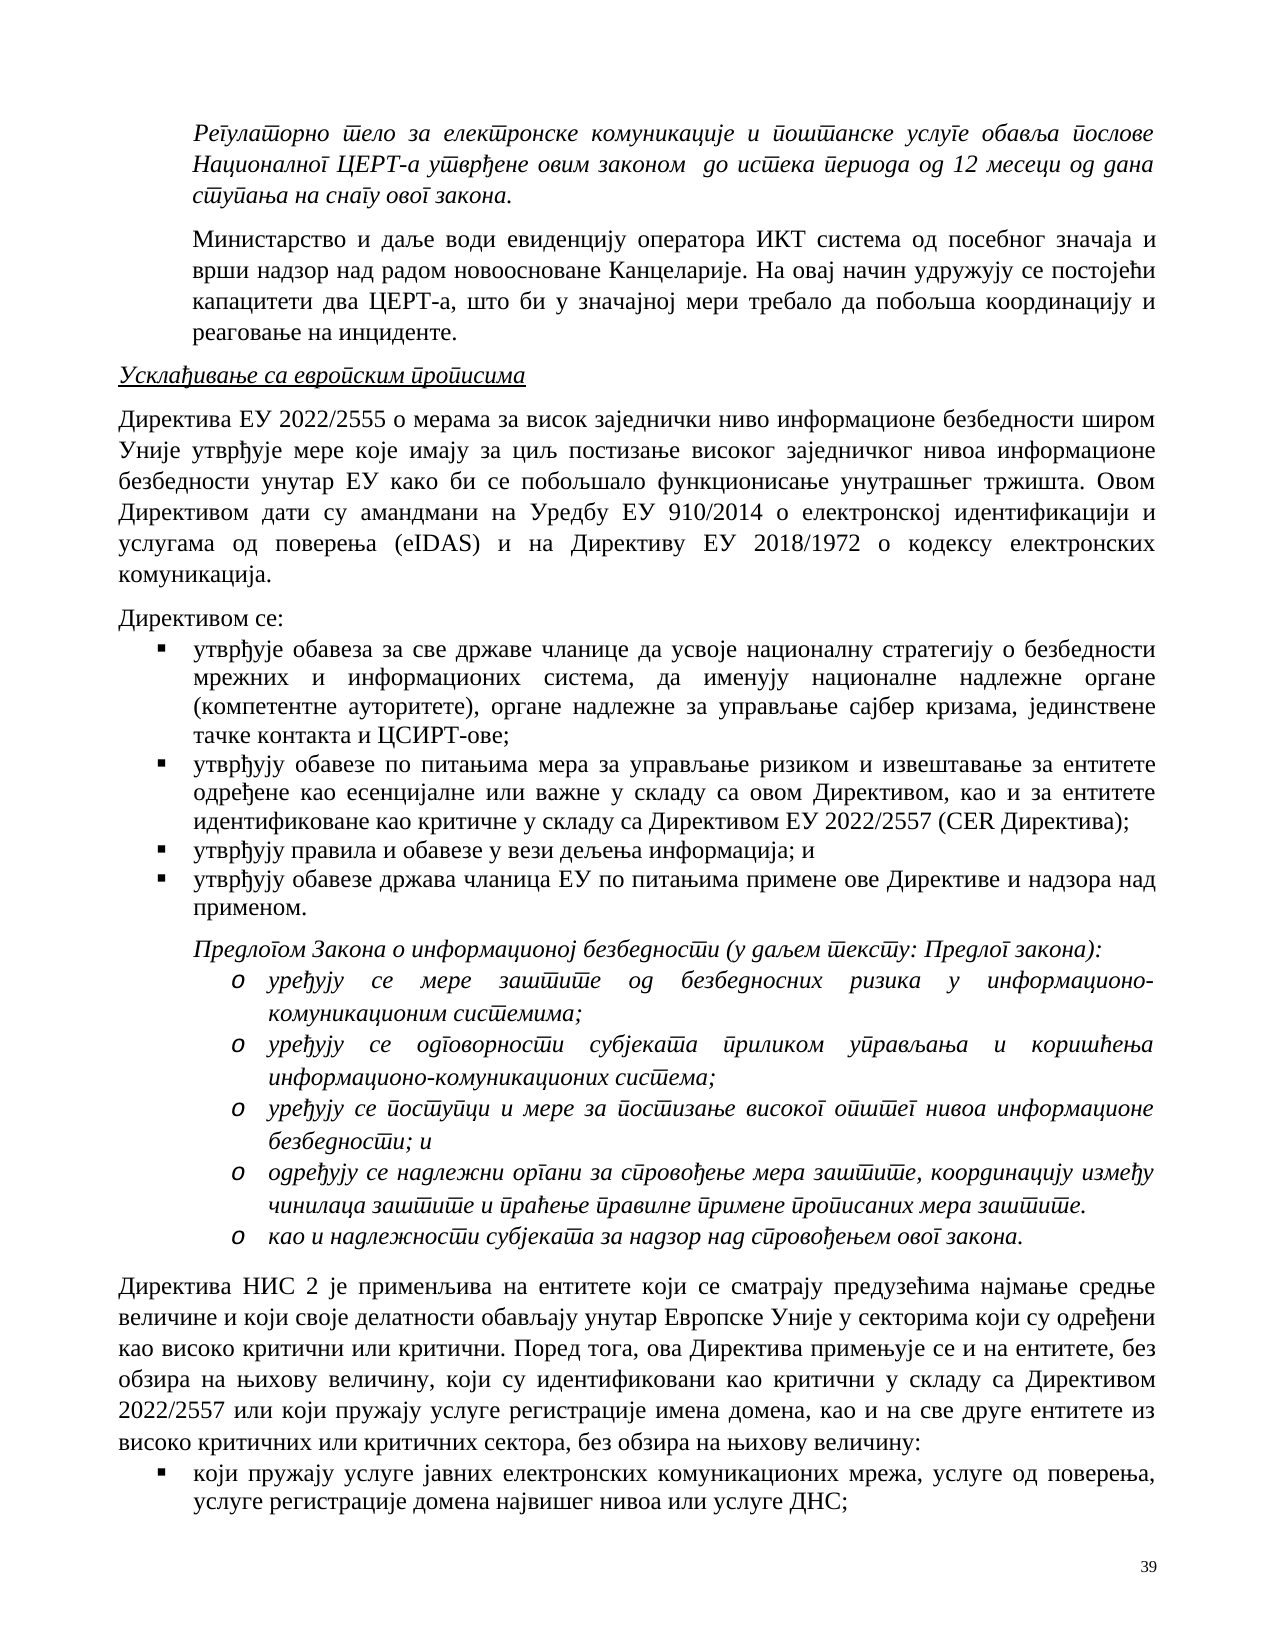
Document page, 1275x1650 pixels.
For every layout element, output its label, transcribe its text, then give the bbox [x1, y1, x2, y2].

list утврђују обавезе по питањима мера за управљање ризиком и извештавање за ентитете одређене као есенцијалне или важне у складу са овом Директивом, као и за ентитете идентификоване као критичне у складу са Директивом ЕУ 2022/2557 (CER Директива); [156, 749, 1157, 835]
list утврђују обавезе држава чланица ЕУ по питањима примене ове Директиве и надзора над применом. [156, 864, 1157, 921]
list уређују се поступци и мере за постизање високог општег нивоа информационе безбедности; и [231, 1093, 1157, 1155]
list утврђују правила и обавезе у вези дељења информација; и [156, 835, 1157, 864]
list одређују се надлежни органи за спровођење мера заштите, координацију између чинилаца заштите и праћење правилне примене прописаних мера заштите. [231, 1157, 1157, 1219]
text Директива НИС 2 је применљива на ентитете који се сматрају предузећима најмање средње величине и који своје делатности обављају унутар Европске Уније у секторима који су одређени као високо критични или критични. Поред тога, ова Директива примењује се и на ентитете, без обзира на њихову величину, који су идентификовани као критични у складу са Директивом 2022/2557 или који пружају услуге регистрације имена домена, као и на све друге ентитете из високо критичних или критичних сектора, без обзира на њихову величину: [118, 1271, 1157, 1455]
list уређују се одговорности субјеката приликом управљања и коришћења информационо-комуникационих системa; [231, 1029, 1157, 1091]
list као и надлежности субјеката за надзор над спровођењем овог закона. [231, 1221, 1157, 1252]
text Регулаторно тело за електронске комуникације и поштанске услуге обавља послове Националног ЦЕРТ-а утврђене овим законом до истека периода од 12 месеци од дана ступања на снагу овог закона. [192, 118, 1157, 209]
list утврђује обавеза за све државе чланице да усвоје националну стратегију о безбедности мрежних и информационих система, да именују националне надлежне органе (компетентне ауторитете), органе надлежне за управљање сајбер кризама, јединствене тачке контакта и ЦСИРТ-ове; [156, 634, 1157, 749]
text Усклађивање са европским прописима [118, 360, 1157, 389]
list који пружају услуге јавних електронских комуникационих мрежа, услуге од поверења, услуге регистрације домена највишег нивоа или услуге ДНС; [156, 1458, 1157, 1515]
list уређују се мере заштите од безбедносних ризика у информационо-комуникационим системимa; [231, 965, 1157, 1027]
text Директивом се: [118, 603, 1157, 631]
text Предлогом Закона о информационој безбедности (у даљем тексту: Предлог закона): [193, 934, 1157, 962]
text Директива ЕУ 2022/2555 о мерама за висок заједнички ниво информационе безбедности широм Уније утврђује мере које имају за циљ постизање високог заједничког нивоа информационе безбедности унутар ЕУ како би се побољшало функционисање унутрашњег тржишта. Овом Директивом дати су амандмани на Уредбу ЕУ 910/2014 о електронској идентификацији и услугама од поверења (eIDAS) и на Директиву ЕУ 2018/1972 о кодексу електронских комуникација. [118, 404, 1157, 588]
text Министарство и даље води евиденцију оператора ИКТ система од посебног значаја и врши надзор над радом новоосноване Канцеларије. На овај начин удружују се постојећи капацитети два ЦЕРТ-а, што би у значајној мери требало да побољша координацију и реаговање на инциденте. [192, 224, 1157, 346]
